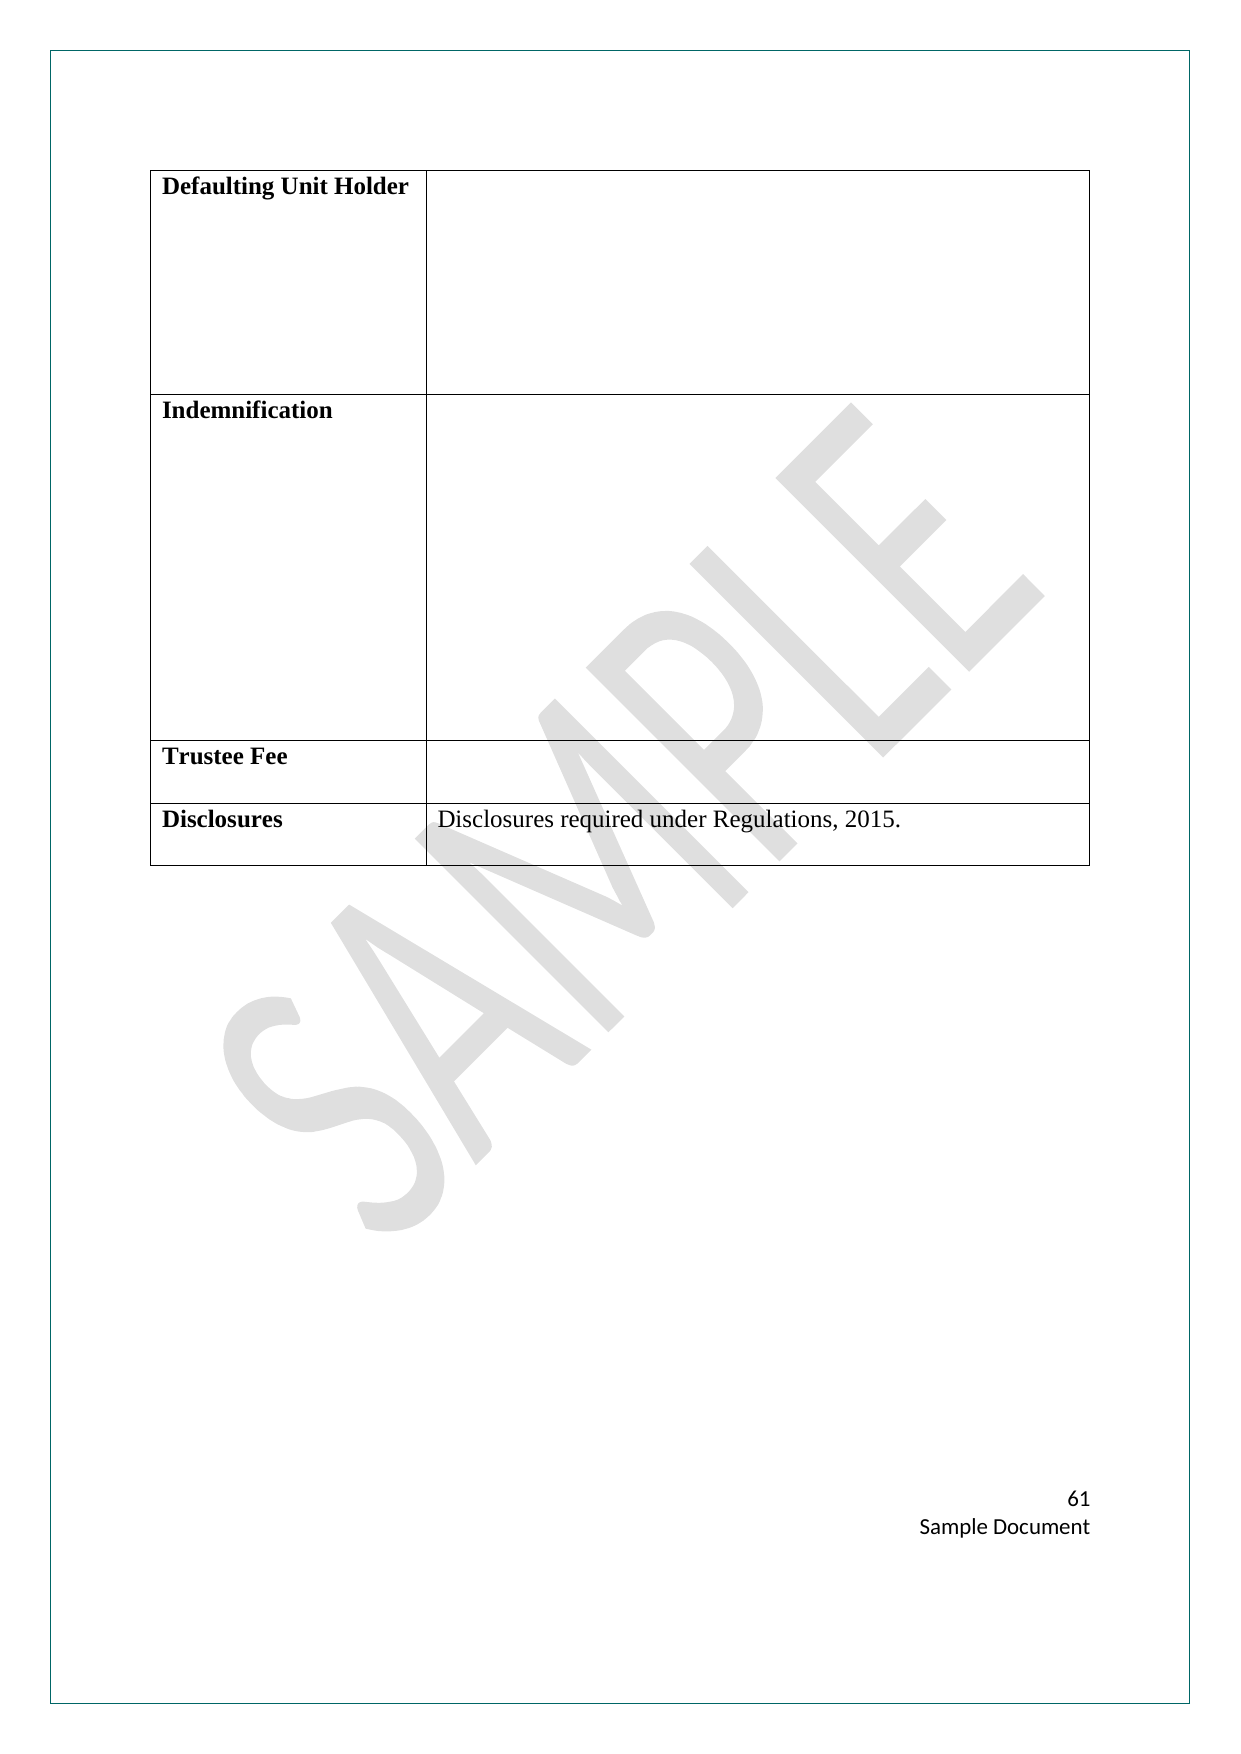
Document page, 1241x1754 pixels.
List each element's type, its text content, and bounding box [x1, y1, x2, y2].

table_cell [427, 395, 1089, 740]
table_cell Trustee Fee [151, 741, 426, 803]
table_cell [427, 171, 1089, 394]
table_cell Defaulting Unit Holder [151, 171, 426, 394]
table_cell Indemnification [151, 395, 426, 740]
table_cell Disclosures required under Regulations, 2015. [427, 804, 1089, 865]
table_cell Disclosures [151, 804, 426, 865]
table_cell [427, 741, 1089, 803]
